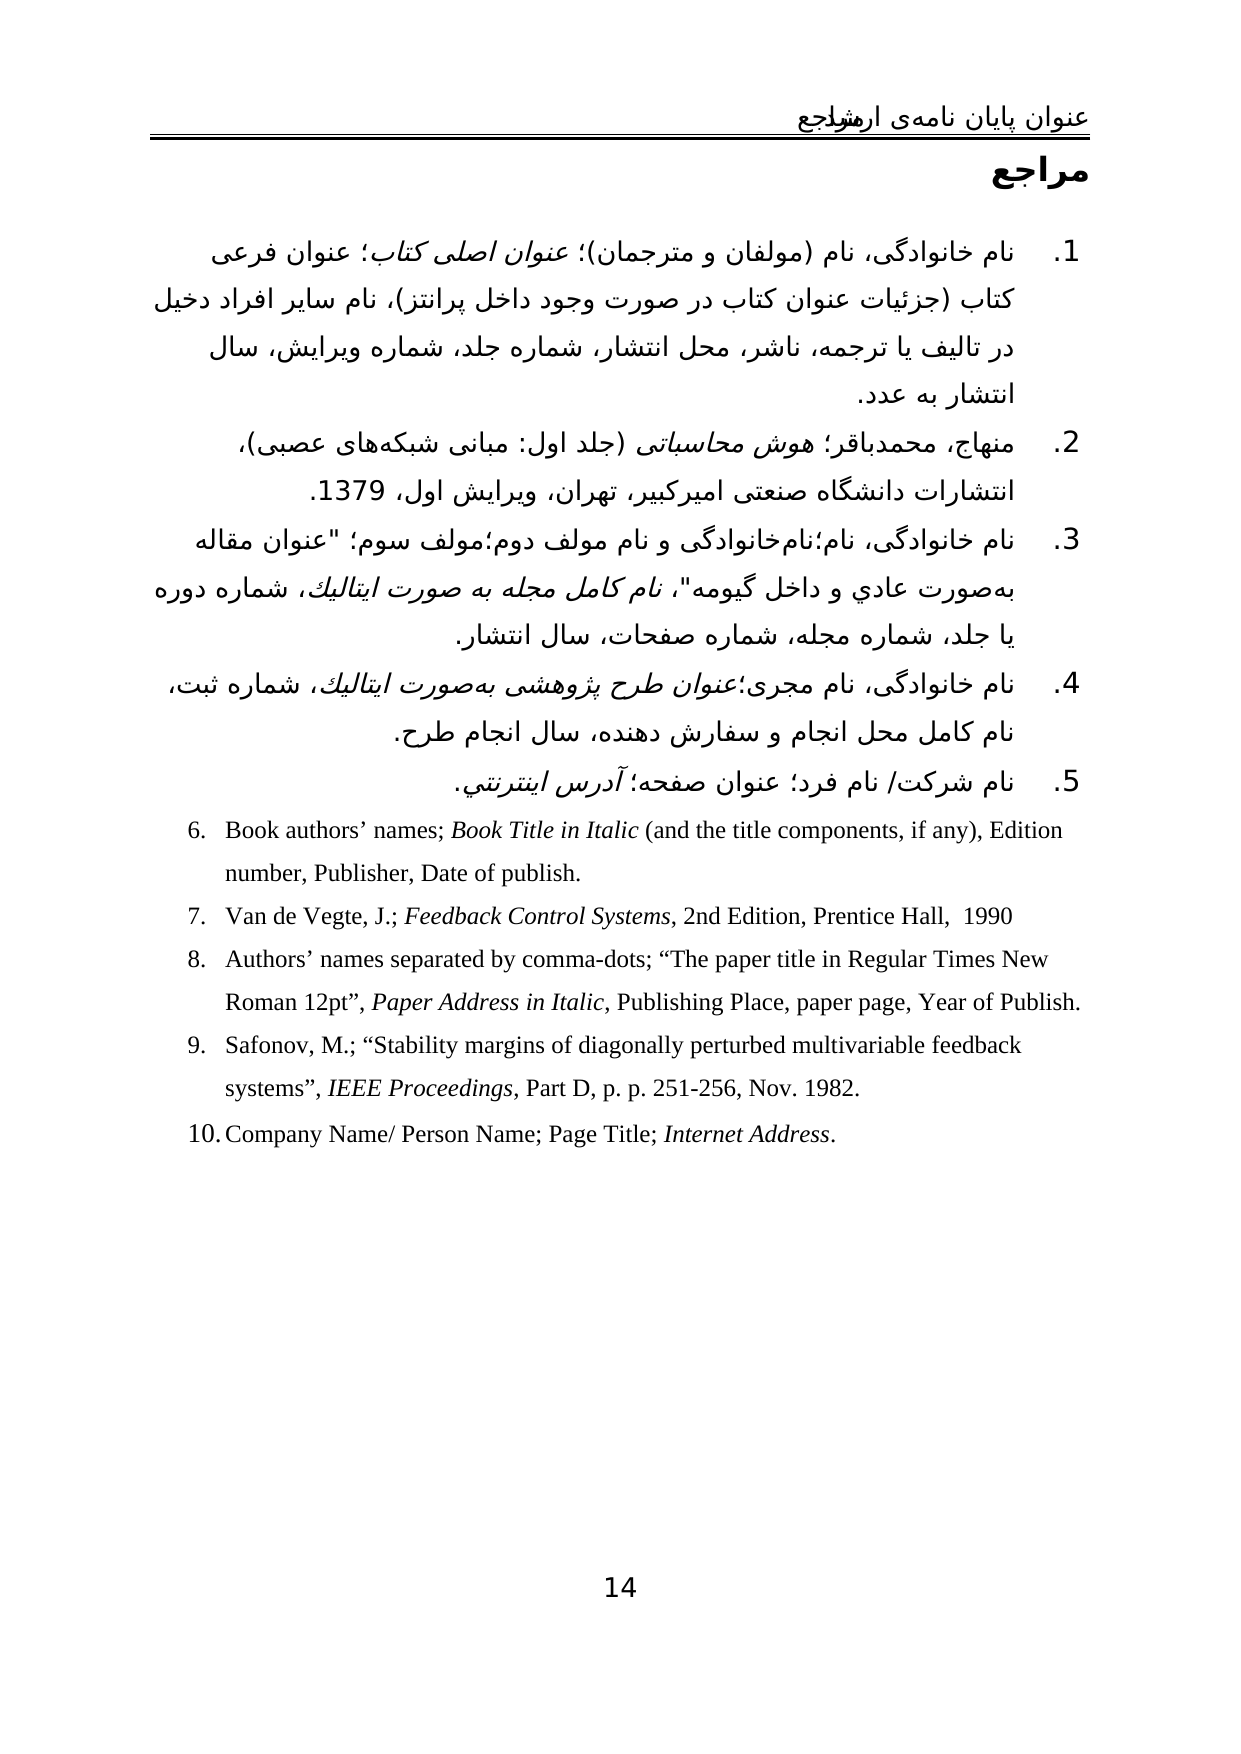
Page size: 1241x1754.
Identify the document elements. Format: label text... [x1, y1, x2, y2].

list نام خانوادگی، نام مجری؛عنوان طرح پژوهشی به‌صورت ايتاليك، شماره ثبت، نام كامل محل انجام و سفارش دهنده، سال انجام طرح‌.‌ [150, 667, 1053, 748]
list Safonov, M.; “Stability margins of diagonally perturbed multivariable feedback systems”, IEEE Proceedings, Part D, p. p. 251-256, Nov. 1982. [187, 1030, 1090, 1102]
title مراجع [150, 150, 1090, 189]
list نام خانوادگی، نام؛نام‌‌خانوادگی و نام مولف دوم؛مولف سوم؛ "عنوان مقاله به‌صورت عادي و داخل گيومه"، نام كامل مجله به صورت ايتاليك، شماره دوره يا جلد، شماره مجله، شماره صفحات، سال انتشار‌.‌ [150, 523, 1053, 651]
list نام شركت/ نام فرد؛ عنوان صفحه؛ آدرس اينترنتي. [150, 764, 1053, 798]
list Van de Vegte, J.; Feedback Control Systems, 2nd Edition, Prentice Hall, 1990 [187, 901, 1090, 930]
list Authors’ names separated by comma-dots; “The paper title in Regular Times New Roman 12pt”, Paper Address in Italic, , paper page, Year of Publish. [187, 944, 1090, 1016]
list نام خانوادگی، نام (مولفان و مترجمان)؛ عنوان اصلی كتاب؛ عنوان فرعی كتاب (جزئيات عنوان كتاب در صورت وجود داخل پرانتز)، نام ساير افراد دخيل در تاليف يا ترجمه، ناشر، محل انتشار، شماره جلد، شماره ويرايش، سال انتشار به عدد‌.‌ [150, 234, 1053, 410]
list منهاج، محمد‌باقر؛ هوش محاسباتی (جلد اول: مبانی شبكه‌های عصبی)، انتشارات دانشگاه صنعتی امير‌كبير، تهران، ويرايش اول، 1379‌.‌ [150, 426, 1053, 507]
list Company Name/ Person Name; Page Title; Internet Address. [187, 1117, 1090, 1148]
list Book authors’ names; Book Title in Italic (and the title components, if any), Edition number, Publisher, Date of publish. [187, 815, 1090, 887]
